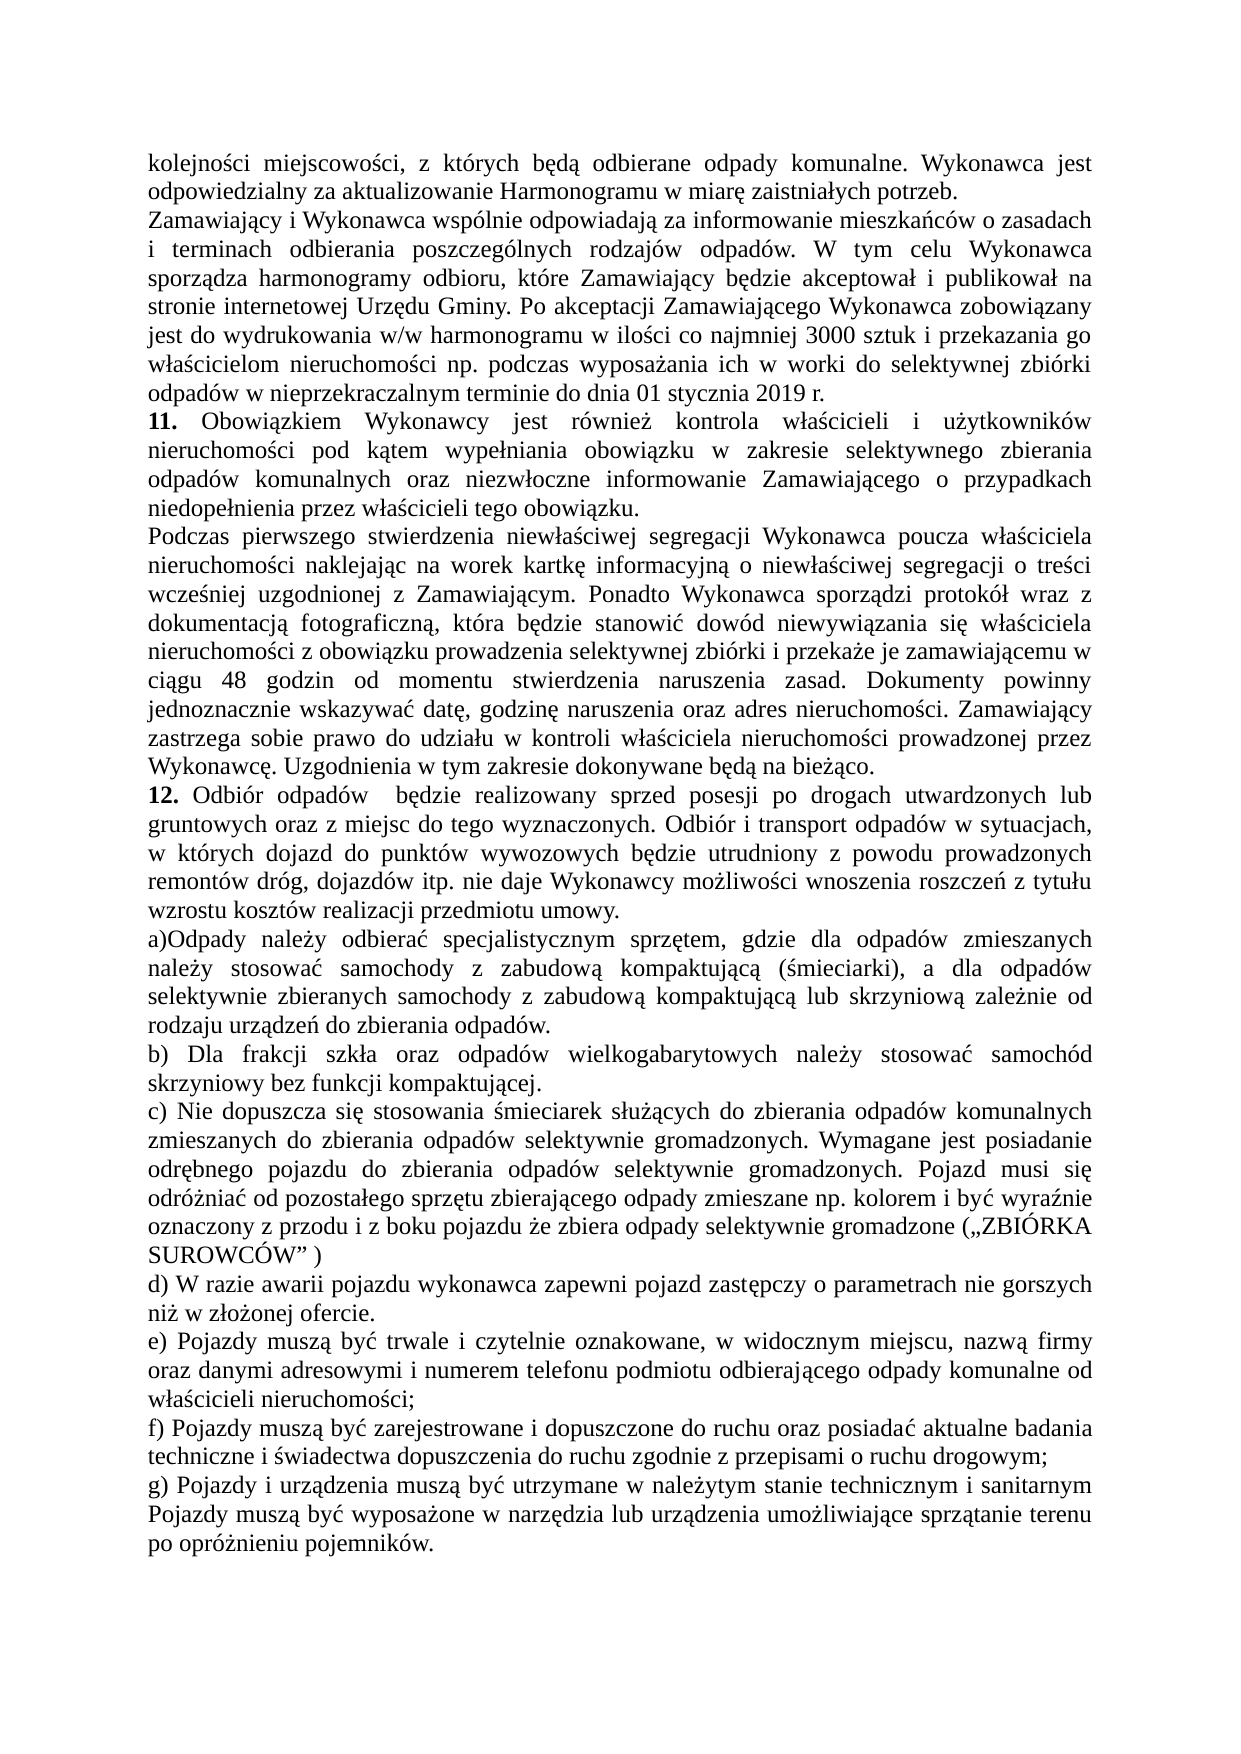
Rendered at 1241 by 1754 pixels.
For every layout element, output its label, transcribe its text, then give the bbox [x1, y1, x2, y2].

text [148, 148, 1093, 205]
text c) Nie dopuszcza się stosowania śmieciarek służących do zbierania odpadów komunalnych zmieszanych do zbierania odpadów selektywnie gromadzonych. Wymagane jest posiadanie odrębnego pojazdu do zbierania odpadów selektywnie gromadzonych. Pojazd musi się odróżniać od pozostałego sprzętu zbierającego odpady zmieszane np. kolorem i być wyraźnie oznaczony z przodu i z boku pojazdu że zbiera odpady selektywnie gromadzone („ZBIÓRKA SUROWCÓW” ) [148, 1096, 1093, 1269]
text g) Pojazdy i urządzenia muszą być utrzymane w należytym stanie technicznym i sanitarnym Pojazdy muszą być wyposażone w narzędzia lub urządzenia umożliwiające sprzątanie terenu po opróżnieniu pojemników. [148, 1470, 1093, 1556]
text b) Dla frakcji szkła oraz odpadów wielkogabarytowych należy stosować samochód skrzyniowy bez funkcji kompaktującej. [148, 1039, 1093, 1096]
text d) W razie awarii pojazdu wykonawca zapewni pojazd zastępczy o parametrach nie gorszych niż w złożonej ofercie. [148, 1269, 1093, 1326]
text 12. Odbiór odpadów będzie realizowany sprzed posesji po drogach utwardzonych lub gruntowych oraz z miejsc do tego wyznaczonych. Odbiór i transport odpadów w sytuacjach, w których dojazd do punktów wywozowych będzie utrudniony z powodu prowadzonych remontów dróg, dojazdów itp. nie daje Wykonawcy możliwości wnoszenia roszczeń z tytułu wzrostu kosztów realizacji przedmiotu umowy. [148, 780, 1093, 924]
text f) Pojazdy muszą być zarejestrowane i dopuszczone do ruchu oraz posiadać aktualne badania techniczne i świadectwa dopuszczenia do ruchu zgodnie z przepisami o ruchu drogowym; [148, 1413, 1093, 1470]
text Podczas pierwszego stwierdzenia niewłaściwej segregacji Wykonawca poucza właściciela nieruchomości naklejając na worek kartkę informacyjną o niewłaściwej segregacji o treści wcześniej uzgodnionej z Zamawiającym. Ponadto Wykonawca sporządzi protokół wraz z dokumentacją fotograficzną, która będzie stanowić dowód niewywiązania się właściciela nieruchomości z obowiązku prowadzenia selektywnej zbiórki i przekaże je zamawiającemu w ciągu 48 godzin od momentu stwierdzenia naruszenia zasad. Dokumenty powinny jednoznacznie wskazywać datę, godzinę naruszenia oraz adres nieruchomości. Zamawiający zastrzega sobie prawo do udziału w kontroli właściciela nieruchomości prowadzonej przez Wykonawcę. Uzgodnienia w tym zakresie dokonywane będą na bieżąco. [148, 521, 1093, 780]
text Zamawiający i Wykonawca wspólnie odpowiadają za informowanie mieszkańców o zasadach i terminach odbierania poszczególnych rodzajów odpadów. W tym celu Wykonawca sporządza harmonogramy odbioru, które Zamawiający będzie akceptował i publikował na stronie internetowej Urzędu Gminy. Po akceptacji Zamawiającego Wykonawca zobowiązany jest do wydrukowania w/w harmonogramu w ilości co najmniej 3000 sztuk i przekazania go właścicielom nieruchomości np. podczas wyposażania ich w worki do selektywnej zbiórki odpadów w nieprzekraczalnym terminie do dnia 01 stycznia 2019 r. [148, 205, 1093, 406]
text e) Pojazdy muszą być trwale i czytelnie oznakowane, w widocznym miejscu, nazwą firmy oraz danymi adresowymi i numerem telefonu podmiotu odbierającego odpady komunalne od właścicieli nieruchomości; [148, 1326, 1093, 1413]
text a)Odpady należy odbierać specjalistycznym sprzętem, gdzie dla odpadów zmieszanych należy stosować samochody z zabudową kompaktującą (śmieciarki), a dla odpadów selektywnie zbieranych samochody z zabudową kompaktującą lub skrzyniową zależnie od rodzaju urządzeń do zbierania odpadów. [148, 924, 1093, 1039]
text 11. Obowiązkiem Wykonawcy jest również kontrola właścicieli i użytkowników nieruchomości pod kątem wypełniania obowiązku w zakresie selektywnego zbierania odpadów komunalnych oraz niezwłoczne informowanie Zamawiającego o przypadkach niedopełnienia przez właścicieli tego obowiązku. [148, 406, 1093, 521]
